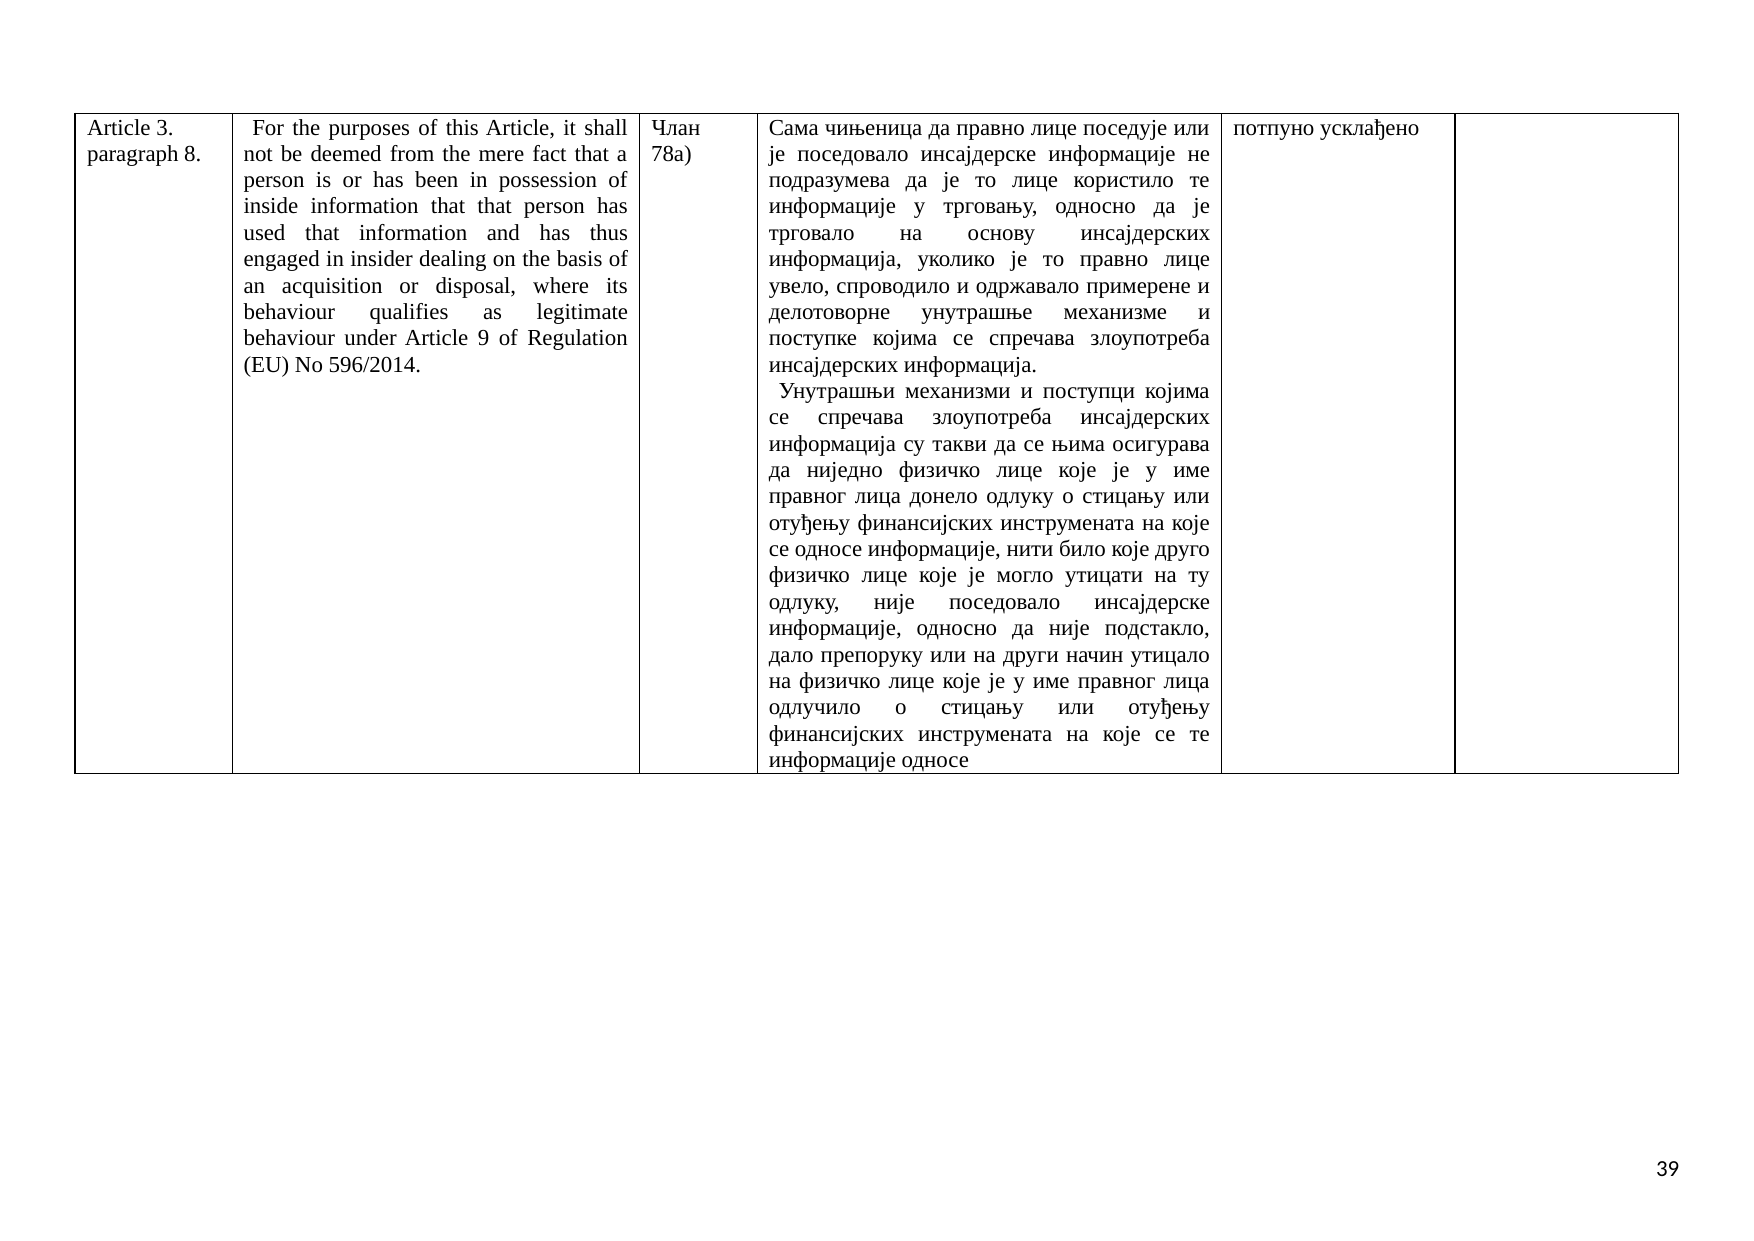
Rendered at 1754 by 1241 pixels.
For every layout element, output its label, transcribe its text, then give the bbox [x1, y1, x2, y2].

table_cell [1456, 114, 1678, 772]
table_cell Сама чињеница да правно лице поседује или је поседовало инсајдерске информације не подразумева да је то лице користило те информације у трговању, односно да је трговало на основу инсајдерских информација, уколико је то правно лице увело, спроводило и одржавало примерене и делотоворне унутрашње механизме и поступке којима се спречава злоупотреба инсајдерских информација. Унутрашњи механизми и поступци којима се спречава злоупотреба инсајдерских информација су такви да се њима осигурава да ниједно физичко лице које је у име правног лица донело одлуку о стицању или отуђењу финансијских инструмената на које се односе информације, нити било које друго физичко лице које је могло утицати на ту одлуку, није поседовало инсајдерске информације, односно да није подстакло, дало препоруку или на други начин утицало на физичко лице које је у име правног лица одлучило о стицању или отуђењу финансијских инструмената на које се те информације односе [758, 114, 1221, 772]
table_cell Article 3. paragraph 8. [76, 114, 232, 772]
table_cell For the purposes of this Article, it shall not be deemed from the mere fact that a person is or has been in possession of inside information that that person has used that information and has thus engaged in insider dealing on the basis of an acquisition or disposal, where its behaviour qualifies as legitimate behaviour under Article 9 of Regulation (EU) No 596/2014. [233, 114, 639, 772]
table_cell Члан 78а) [640, 114, 757, 772]
table_cell [1222, 114, 1454, 772]
